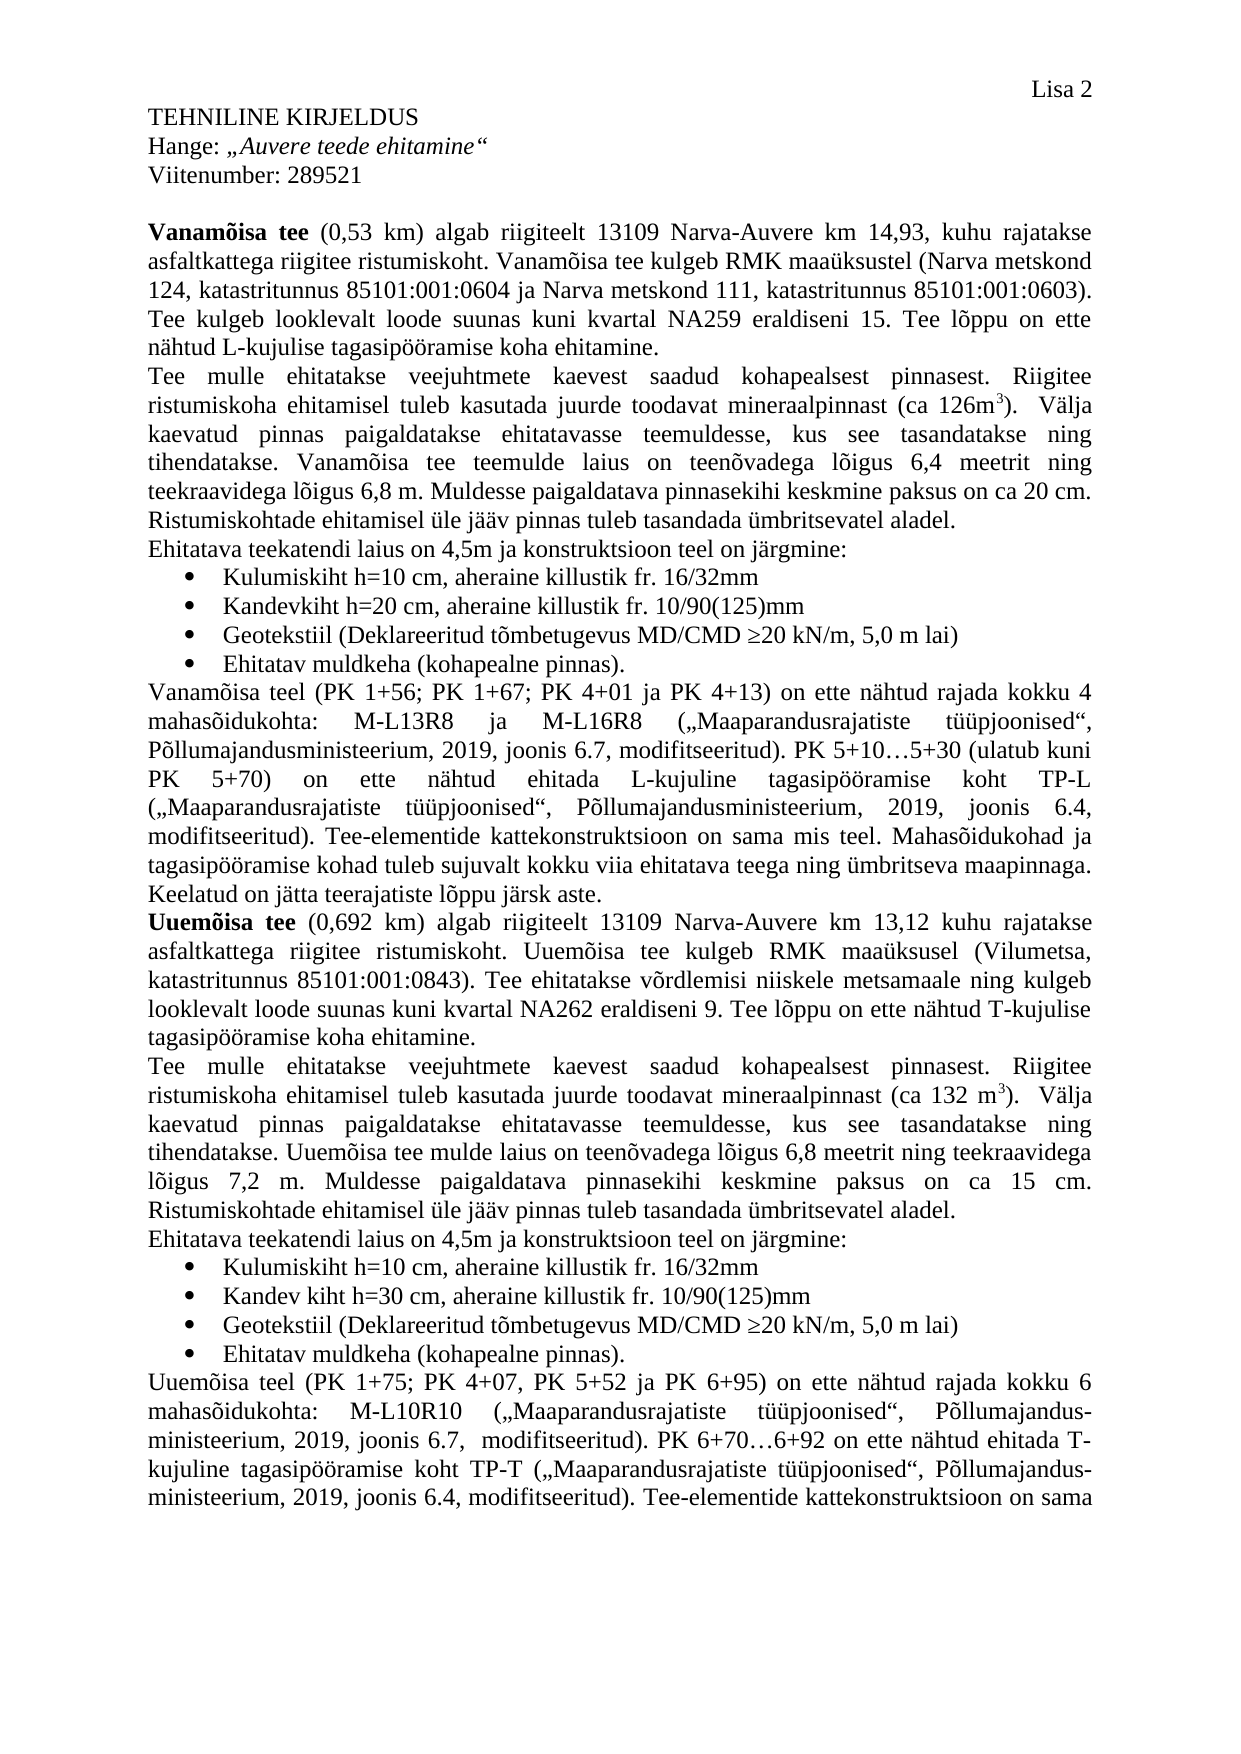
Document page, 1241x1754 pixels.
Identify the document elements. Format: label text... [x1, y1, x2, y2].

list Kulumiskiht h=10 cm, aheraine killustik fr. 16/32mm [185, 562, 1093, 591]
list Kulumiskiht h=10 cm, aheraine killustik fr. 16/32mm [185, 1252, 1093, 1281]
text Tee mulle ehitatakse veejuhtmete kaevest saadud kohapealsest pinnasest. Riigitee ristumiskoha ehitamisel tuleb kasutada juurde toodavat mineraalpinnast (ca 126m3). Välja kaevatud pinnas paigaldatakse ehitatavasse teemuldesse, kus see tasandatakse ning tihendatakse. Vanamõisa tee teemulde laius on teenõvadega lõigus 6,4 meetrit ning teekraavidega lõigus 6,8 m. Muldesse paigaldatava pinnasekihi keskmine paksus on ca 20 cm. Ristumiskohtade ehitamisel üle jääv pinnas tuleb tasandada ümbritsevatel aladel. [148, 361, 1093, 534]
text Ehitatava teekatendi laius on 4,5m ja konstruktsioon teel on järgmine: [148, 534, 1093, 562]
list Geotekstiil (Deklareeritud tõmbetugevus MD/CMD ≥20 kN/m, 5,0 m lai) [185, 1310, 1093, 1339]
list Kandev kiht h=30 cm, aheraine killustik fr. 10/90(125)mm [185, 1281, 1093, 1310]
text Vanamõisa teel (PK 1+56; PK 1+67; PK 4+01 ja PK 4+13) on ette nähtud rajada kokku 4 mahasõidukohta: M-L13R8 ja M-L16R8 („Maaparandusrajatiste tüüpjoonised“, Põllumajandusministeerium, 2019, joonis 6.7, modifitseeritud). PK 5+10…5+30 (ulatub kuni PK 5+70) on ette nähtud ehitada L-kujuline tagasipööramise koht TP-L („Maaparandusrajatiste tüüpjoonised“, Põllumajandusministeerium, 2019, joonis 6.4, modifitseeritud). Tee-elementide kattekonstruktsioon on sama mis teel. Mahasõidukohad ja tagasipööramise kohad tuleb sujuvalt kokku viia ehitatava teega ning ümbritseva maapinnaga. Keelatud on jätta teerajatiste lõppu järsk aste. [148, 677, 1093, 907]
text Uuemõisa tee (0,692 km) algab riigiteelt 13109 Narva-Auvere km 13,12 kuhu rajatakse asfaltkattega riigitee ristumiskoht. Uuemõisa tee kulgeb RMK maaüksusel (Vilumetsa, katastritunnus 85101:001:0843). Tee ehitatakse võrdlemisi niiskele metsamaale ning kulgeb looklevalt loode suunas kuni kvartal NA262 eraldiseni 9. Tee lõppu on ette nähtud T-kujulise tagasipööramise koha ehitamine. [148, 907, 1093, 1051]
list Geotekstiil (Deklareeritud tõmbetugevus MD/CMD ≥20 kN/m, 5,0 m lai) [185, 620, 1093, 649]
text Vanamõisa tee (0,53 km) algab riigiteelt 13109 Narva-Auvere km 14,93, kuhu rajatakse asfaltkattega riigitee ristumiskoht. Vanamõisa tee kulgeb RMK maaüksustel (Narva metskond 124, katastritunnus 85101:001:0604 ja Narva metskond 111, katastritunnus 85101:001:0603). Tee kulgeb looklevalt loode suunas kuni kvartal NA259 eraldiseni 15. Tee lõppu on ette nähtud L-kujulise tagasipööramise koha ehitamine. [148, 217, 1093, 361]
list Ehitatav muldkeha (kohapealne pinnas). [185, 1339, 1093, 1367]
list Kandevkiht h=20 cm, aheraine killustik fr. 10/90(125)mm [185, 591, 1093, 620]
text Tee mulle ehitatakse veejuhtmete kaevest saadud kohapealsest pinnasest. Riigitee ristumiskoha ehitamisel tuleb kasutada juurde toodavat mineraalpinnast (ca 132 m3). Välja kaevatud pinnas paigaldatakse ehitatavasse teemuldesse, kus see tasandatakse ning tihendatakse. Uuemõisa tee mulde laius on teenõvadega lõigus 6,8 meetrit ning teekraavidega lõigus 7,2 m. Muldesse paigaldatava pinnasekihi keskmine paksus on ca 15 cm. Ristumiskohtade ehitamisel üle jääv pinnas tuleb tasandada ümbritsevatel aladel. [148, 1051, 1093, 1224]
text Ehitatava teekatendi laius on 4,5m ja konstruktsioon teel on järgmine: [148, 1224, 1093, 1252]
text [148, 1367, 1093, 1511]
list Ehitatav muldkeha (kohapealne pinnas). [185, 649, 1093, 677]
